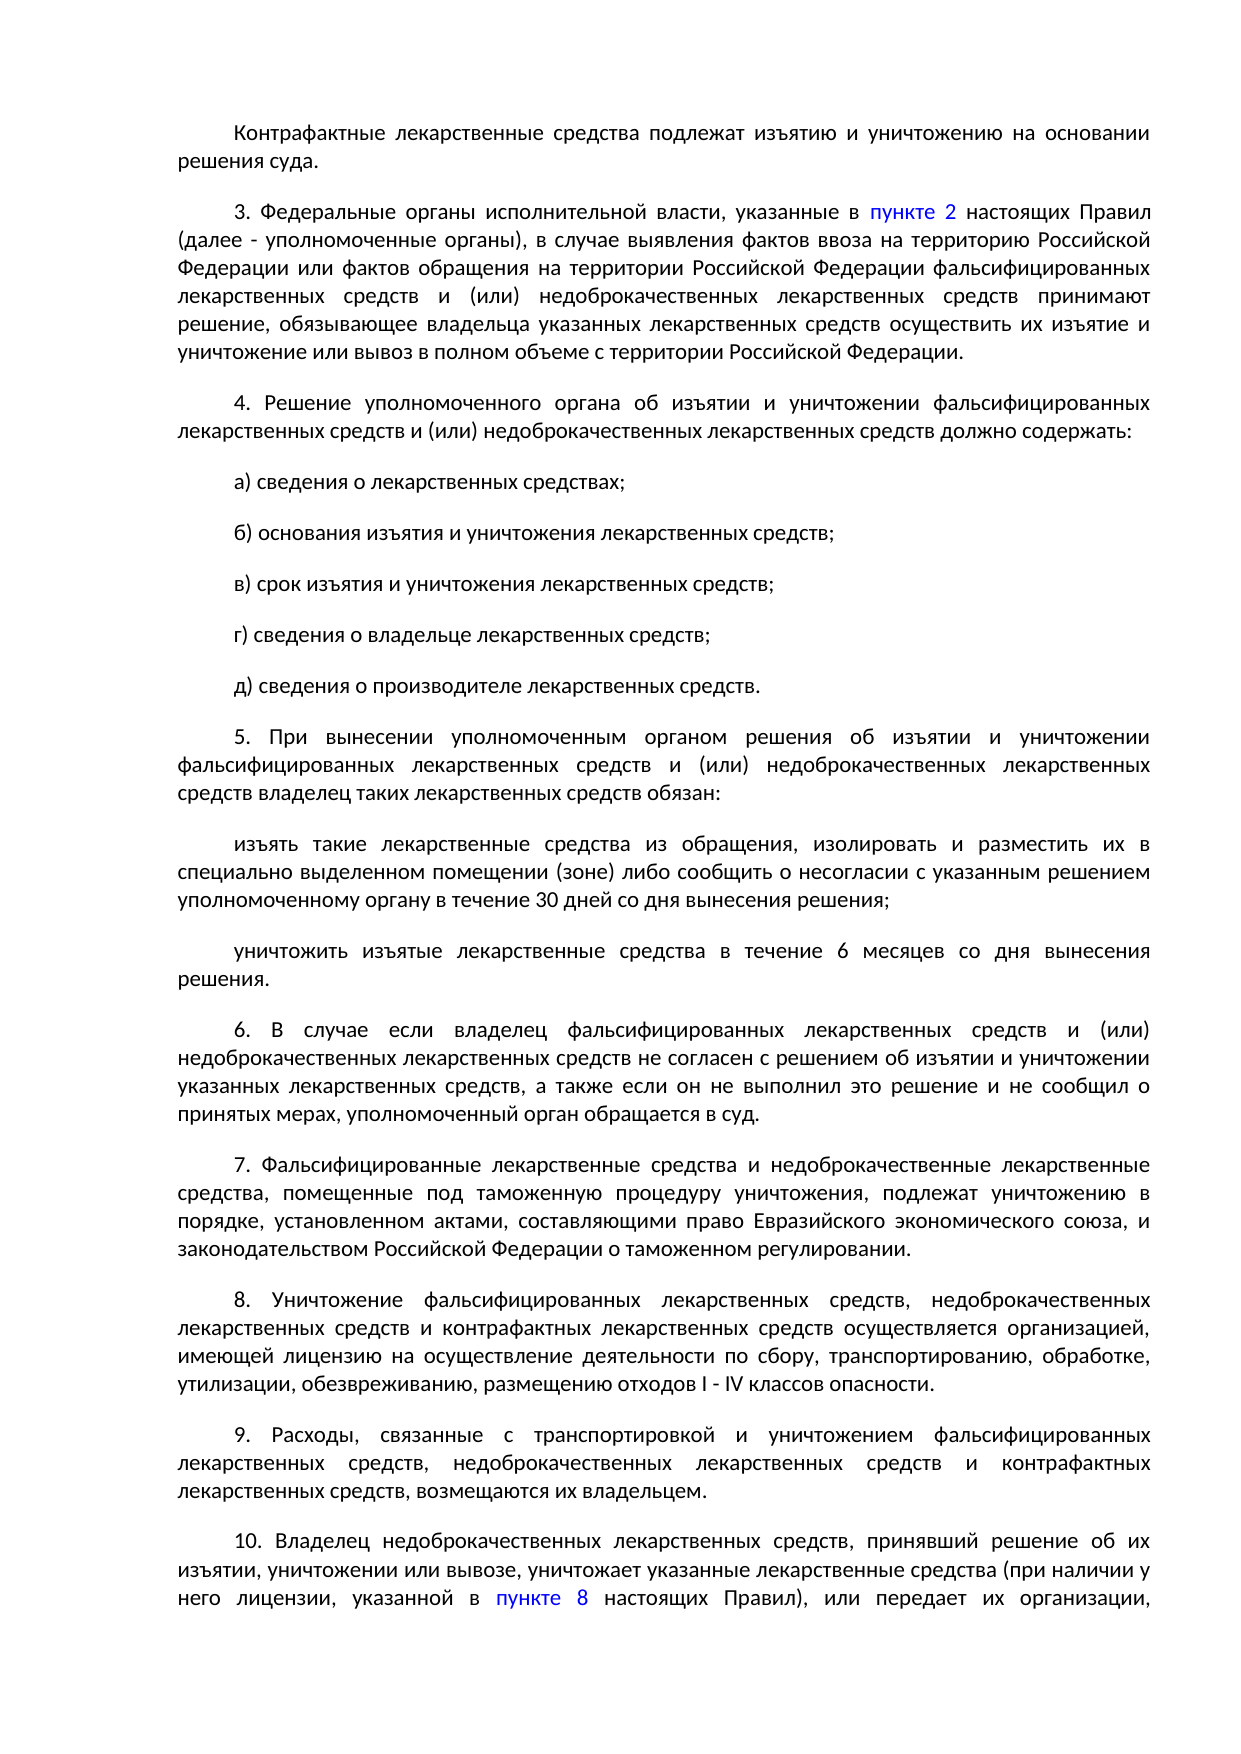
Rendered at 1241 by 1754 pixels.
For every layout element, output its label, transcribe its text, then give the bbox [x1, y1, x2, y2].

text 7. Фальсифицированные лекарственные средства и недоброкачественные лекарственные средства, помещенные под таможенную процедуру уничтожения, подлежат уничтожению в порядке, установленном актами, составляющими право Евразийского экономического союза, и законодательством Российской Федерации о таможенном регулировании. [177, 1150, 1152, 1262]
text а) сведения о лекарственных средствах; [177, 467, 1152, 495]
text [177, 1527, 1152, 1611]
text изъять такие лекарственные средства из обращения, изолировать и разместить их в специально выделенном помещении (зоне) либо сообщить о несогласии с указанным решением уполномоченному органу в течение 30 дней со дня вынесения решения; [177, 829, 1152, 913]
text 9. Расходы, связанные с транспортировкой и уничтожением фальсифицированных лекарственных средств, недоброкачественных лекарственных средств и контрафактных лекарственных средств, возмещаются их владельцем. [177, 1420, 1152, 1504]
text в) срок изъятия и уничтожения лекарственных средств; [177, 569, 1152, 597]
text г) сведения о владельце лекарственных средств; [177, 620, 1152, 648]
text 8. Уничтожение фальсифицированных лекарственных средств, недоброкачественных лекарственных средств и контрафактных лекарственных средств осуществляется организацией, имеющей лицензию на осуществление деятельности по сбору, транспортированию, обработке, утилизации, обезвреживанию, размещению отходов I - IV классов опасности. [177, 1285, 1152, 1397]
text б) основания изъятия и уничтожения лекарственных средств; [177, 518, 1152, 546]
text уничтожить изъятые лекарственные средства в течение 6 месяцев со дня вынесения решения. [177, 936, 1152, 992]
text Контрафактные лекарственные средства подлежат изъятию и уничтожению на основании решения суда. [177, 118, 1152, 174]
text 3. Федеральные органы исполнительной власти, указанные в пункте 2 настоящих Правил (далее - уполномоченные органы), в случае выявления фактов ввоза на территорию Российской Федерации или фактов обращения на территории Российской Федерации фальсифицированных лекарственных средств и (или) недоброкачественных лекарственных средств принимают решение, обязывающее владельца указанных лекарственных средств осуществить их изъятие и уничтожение или вывоз в полном объеме с территории Российской Федерации. [177, 197, 1152, 365]
text 6. В случае если владелец фальсифицированных лекарственных средств и (или) недоброкачественных лекарственных средств не согласен с решением об изъятии и уничтожении указанных лекарственных средств, а также если он не выполнил это решение и не сообщил о принятых мерах, уполномоченный орган обращается в суд. [177, 1015, 1152, 1127]
text 4. Решение уполномоченного органа об изъятии и уничтожении фальсифицированных лекарственных средств и (или) недоброкачественных лекарственных средств должно содержать: [177, 388, 1152, 444]
text д) сведения о производителе лекарственных средств. [177, 671, 1152, 699]
text 5. При вынесении уполномоченным органом решения об изъятии и уничтожении фальсифицированных лекарственных средств и (или) недоброкачественных лекарственных средств владелец таких лекарственных средств обязан: [177, 722, 1152, 806]
